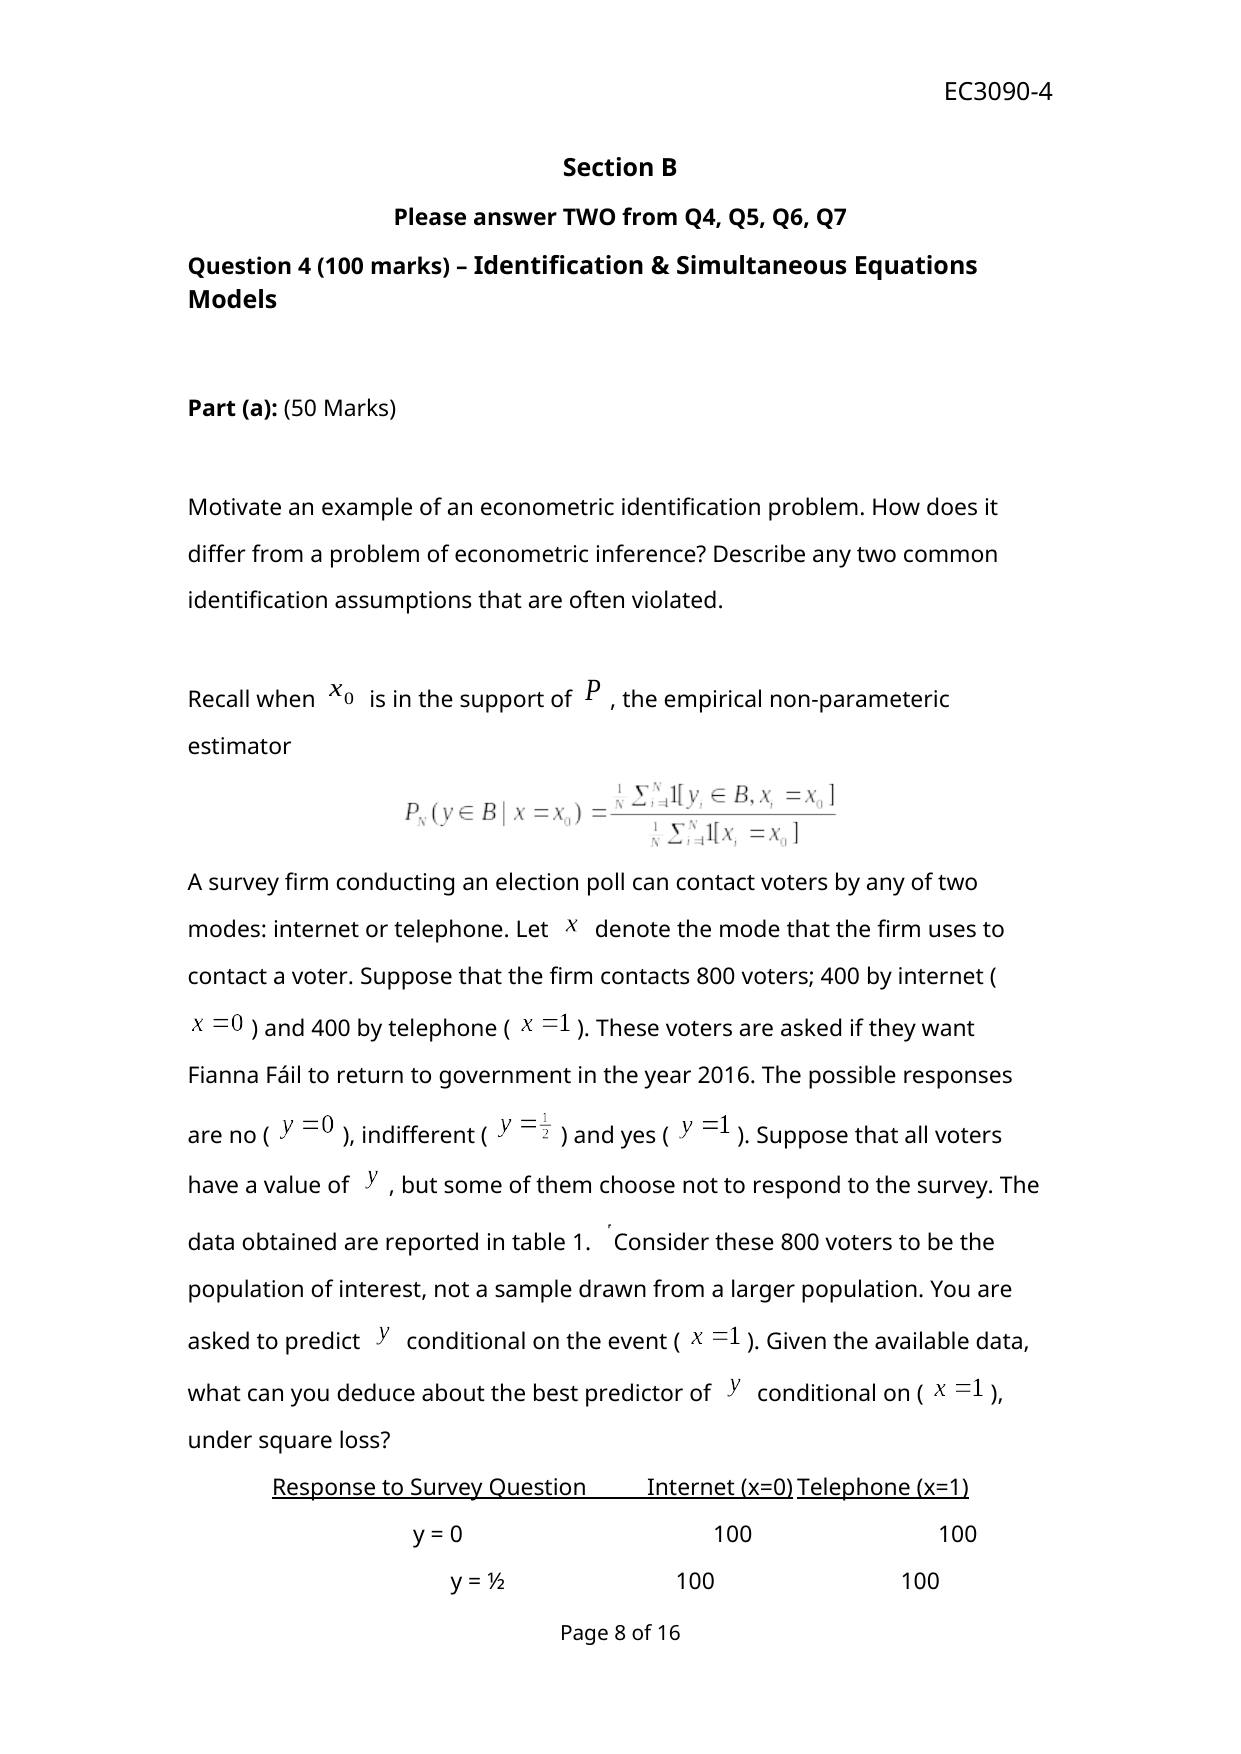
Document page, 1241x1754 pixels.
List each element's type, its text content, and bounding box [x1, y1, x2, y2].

text Part (a): (50 Marks) [187, 392, 1053, 423]
text Recall when is in the support of , the empirical non-parameteric estimator [187, 673, 1053, 761]
text A survey firm conducting an election poll can contact voters by any of two modes: internet or telephone. Let denote the mode that the firm uses to contact a voter. Suppose that the firm contacts 800 voters; 400 by internet ( ) and 400 by telephone ( ). These voters are asked if they want Fianna Fáil to return to government in the year 2016. The possible responses are no ( ), indifferent ( ) and yes ( ). Suppose that all voters have a value of , but some of them choose not to respond to the survey. The data obtained are reported in table 1.Consider these 800 voters to be the population of interest, not a sample drawn from a larger population. You are asked to predict conditional on the event ( ). Given the available data, what can you deduce about the best predictor of conditional on ( ), under square loss? [187, 866, 1053, 1455]
text Section B [187, 150, 1053, 184]
text Response to Survey Question Internet (x=0) Telephone (x=1) [187, 1471, 1053, 1502]
text Motivate an example of an econometric identification problem. How does it differ from a problem of econometric inference? Describe any two common identification assumptions that are often violated. [187, 491, 1053, 659]
text Question 4 (100 marks) – Identification & Simultaneous Equations Models [187, 248, 1053, 316]
text Please answer TWO from Q4, Q5, Q6, Q7 [187, 201, 1053, 232]
text y = 0 100 100 [262, 1518, 1053, 1549]
text y = ½ 100 100 [262, 1565, 1053, 1596]
